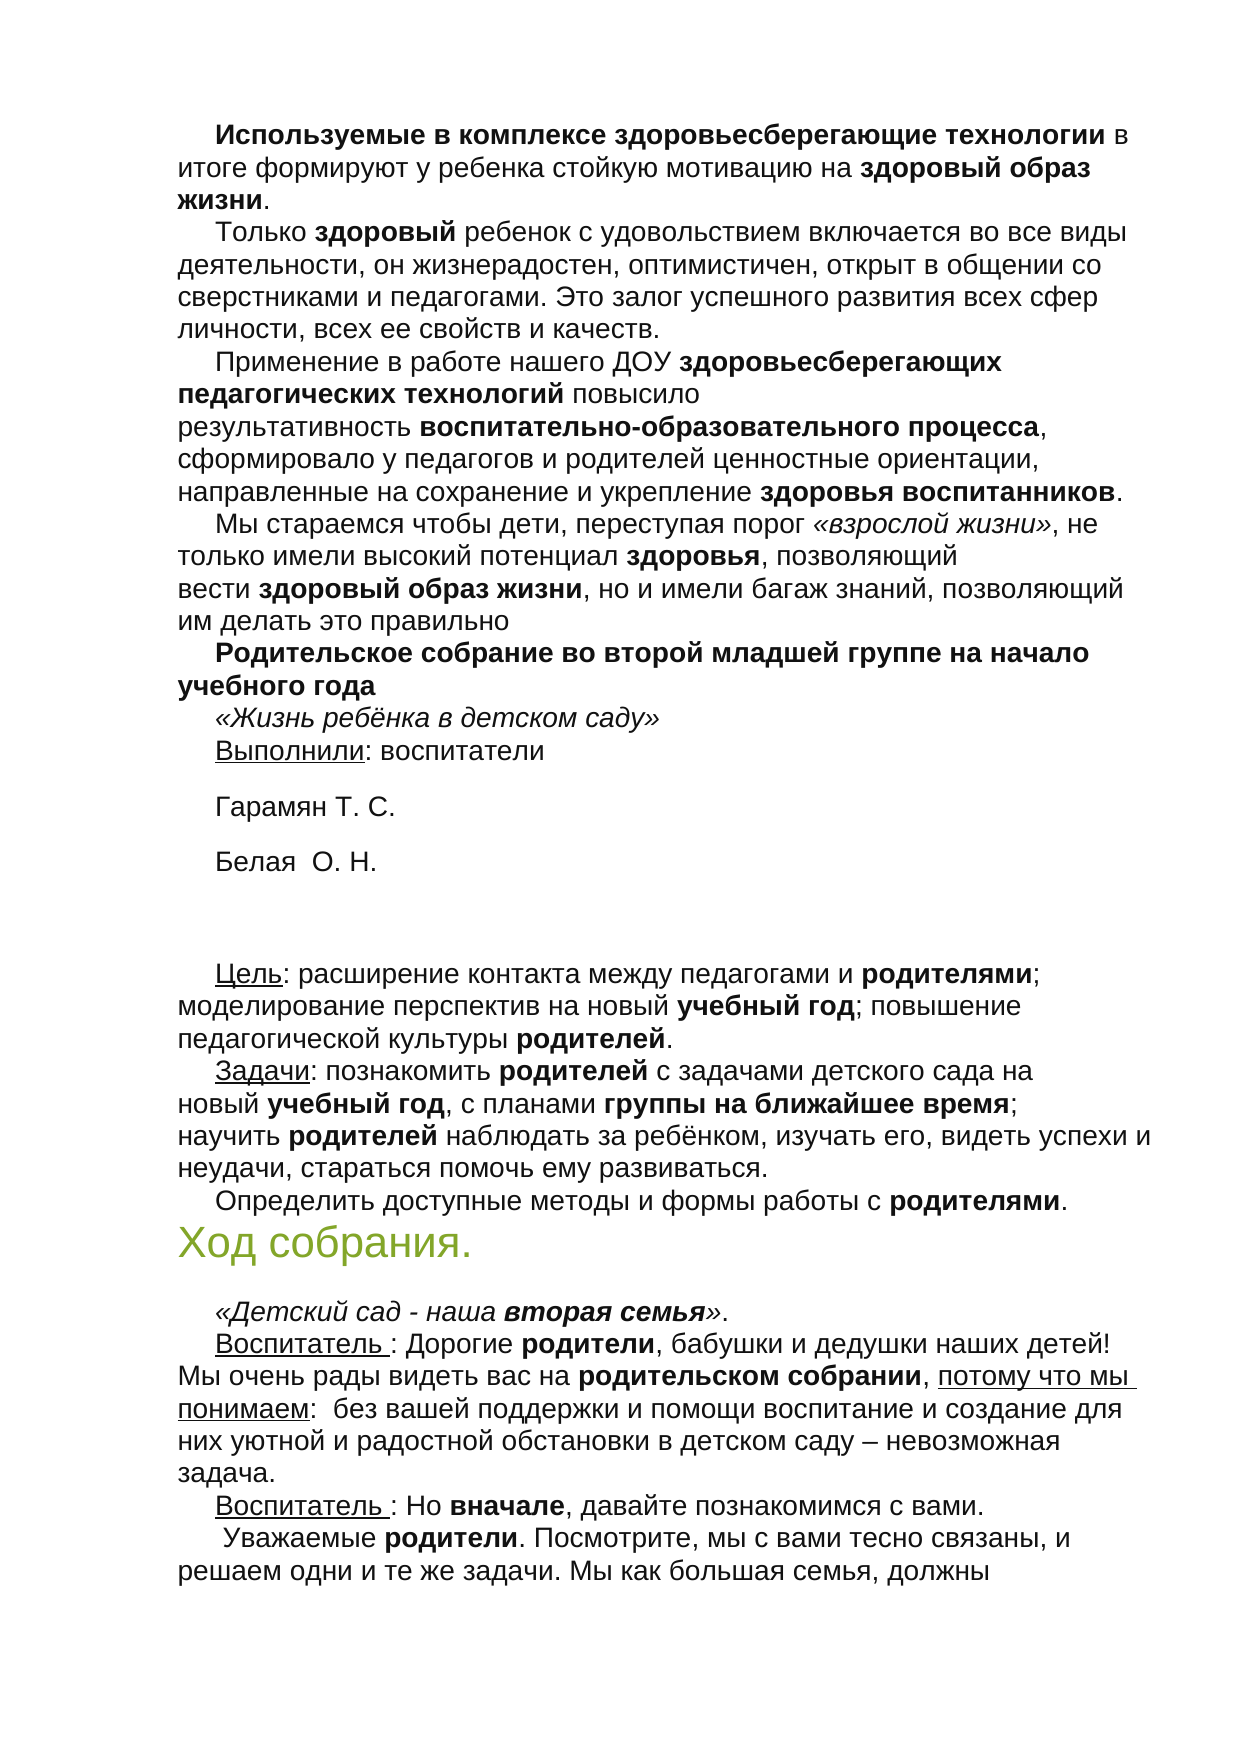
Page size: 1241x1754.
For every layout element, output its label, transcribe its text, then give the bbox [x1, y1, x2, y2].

text Задачи: познакомить родителей с задачами детского сада на новый учебный год, с планами группы на ближайшее время; научить родителей наблюдать за ребёнком, изучать его, видеть успехи и неудачи, стараться помочь ему развиваться. [177, 1054, 1152, 1184]
text Используемые в комплексе здоровьесберегающие технологии в итоге формируют у ребенка стойкую мотивацию на здоровый образ жизни. [177, 118, 1152, 215]
text Только здоровый ребенок с удовольствием включается во все виды деятельности, он жизнерадостен, оптимистичен, открыт в общении со сверстниками и педагогами. Это залог успешного развития всех сфер личности, всех ее свойств и качеств. [177, 215, 1152, 345]
text Определить доступные методы и формы работы с родителями. [177, 1184, 1152, 1216]
text «Детский сад - наша вторая семья». [177, 1294, 1152, 1327]
text Воспитатель : Но вначале, давайте познакомимся с вами. [177, 1489, 1152, 1521]
text Мы стараемся чтобы дети, переступая порог «взрослой жизни», не только имели высокий потенциал здоровья, позволяющий вести здоровый образ жизни, но и имели багаж знаний, позволяющий им делать это правильно [177, 507, 1152, 636]
text Родительское собрание во второй младшей группе на начало учебного года [177, 636, 1152, 701]
text Выполнили: воспитатели [177, 734, 1152, 766]
text Воспитатель : Дорогие родители, бабушки и дедушки наших детей! Мы очень рады видеть вас на родительском собрании, потому что мы понимаем: без вашей поддержки и помощи воспитание и создание для них уютной и радостной обстановки в детском саду – невозможная задача. [177, 1327, 1152, 1489]
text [177, 1521, 1152, 1586]
text «Жизнь ребёнка в детском саду» [177, 701, 1152, 734]
text Гарамян Т. С. [177, 789, 1152, 822]
text Цель: расширение контакта между педагогами и родителями; моделирование перспектив на новый учебный год; повышение педагогической культуры родителей. [177, 957, 1152, 1054]
text Ход собрания. [177, 1216, 1152, 1266]
text Белая О. Н. [177, 845, 1152, 878]
text Применение в работе нашего ДОУ здоровьесберегающих педагогических технологий повысило результативность воспитательно-образовательного процесса, сформировало у педагогов и родителей ценностные ориентации, направленные на сохранение и укрепление здоровья воспитанников. [177, 345, 1152, 507]
